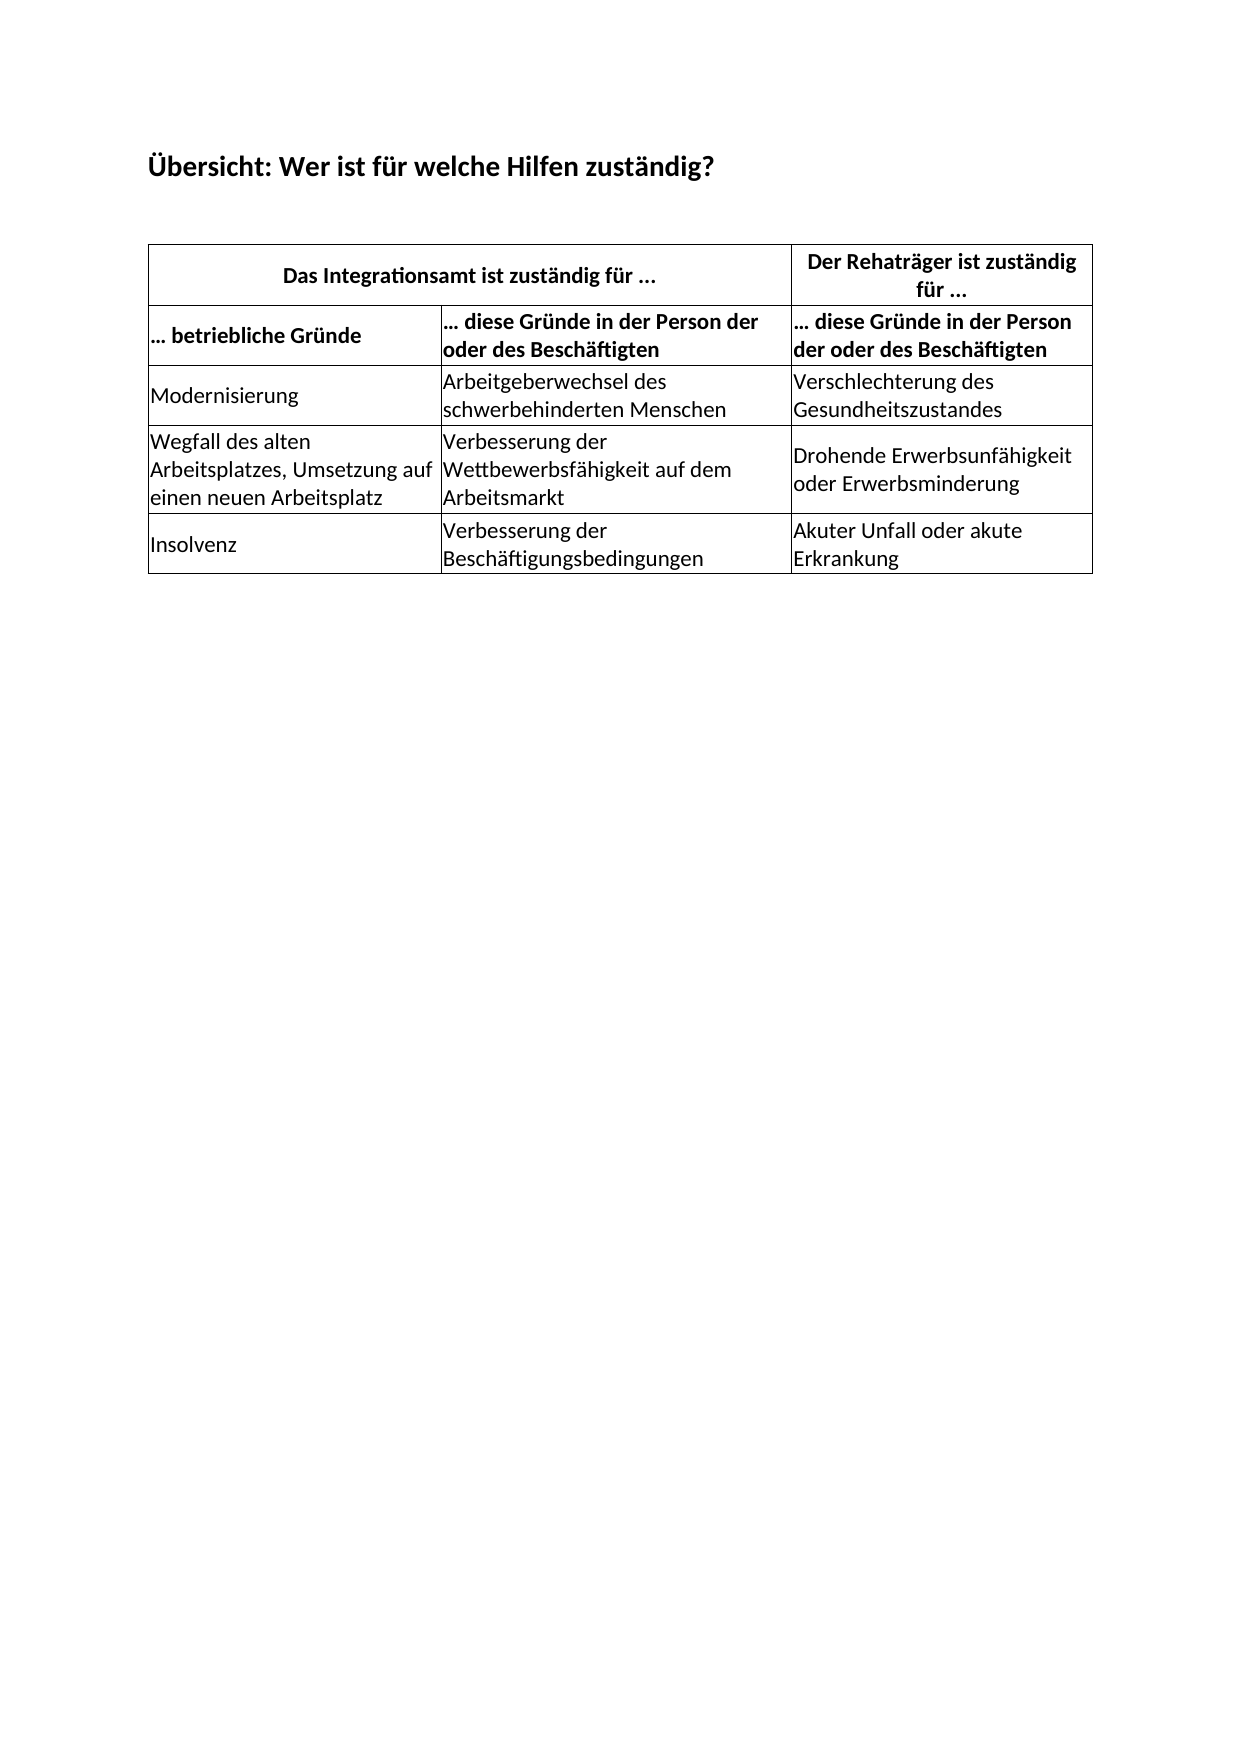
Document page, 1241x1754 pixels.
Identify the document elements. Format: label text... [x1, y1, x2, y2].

table_header Der Rehaträger ist zuständig für ... [792, 245, 1092, 304]
table_cell Modernisierung [149, 366, 441, 425]
table_cell Verschlechterung des Gesundheitszustandes [792, 366, 1092, 425]
table_cell … diese Gründe in der Person der oder des Beschäftigten [792, 306, 1092, 365]
table_header Das Integrationsamt ist zuständig für ... [149, 245, 791, 304]
table_cell … diese Gründe in der Person der oder des Beschäftigten [442, 306, 791, 365]
table_cell Arbeitgeberwechsel des schwerbehinderten Menschen [442, 366, 791, 425]
table_cell … betriebliche Gründe [149, 306, 441, 365]
table_cell Wegfall des alten Arbeitsplatzes, Umsetzung auf einen neuen Arbeitsplatz [149, 426, 441, 513]
table_cell Drohende Erwerbsunfähigkeit oder Erwerbsminderung [792, 426, 1092, 513]
table_cell Insolvenz [149, 514, 441, 573]
table_cell Verbesserung der Beschäftigungsbedingungen [442, 514, 791, 573]
text Übersicht: Wer ist für welche Hilfen zuständig? [148, 148, 1093, 183]
table_cell Verbesserung der Wettbewerbsfähigkeit auf dem Arbeitsmarkt [442, 426, 791, 513]
table_cell Akuter Unfall oder akute Erkrankung [792, 514, 1092, 573]
